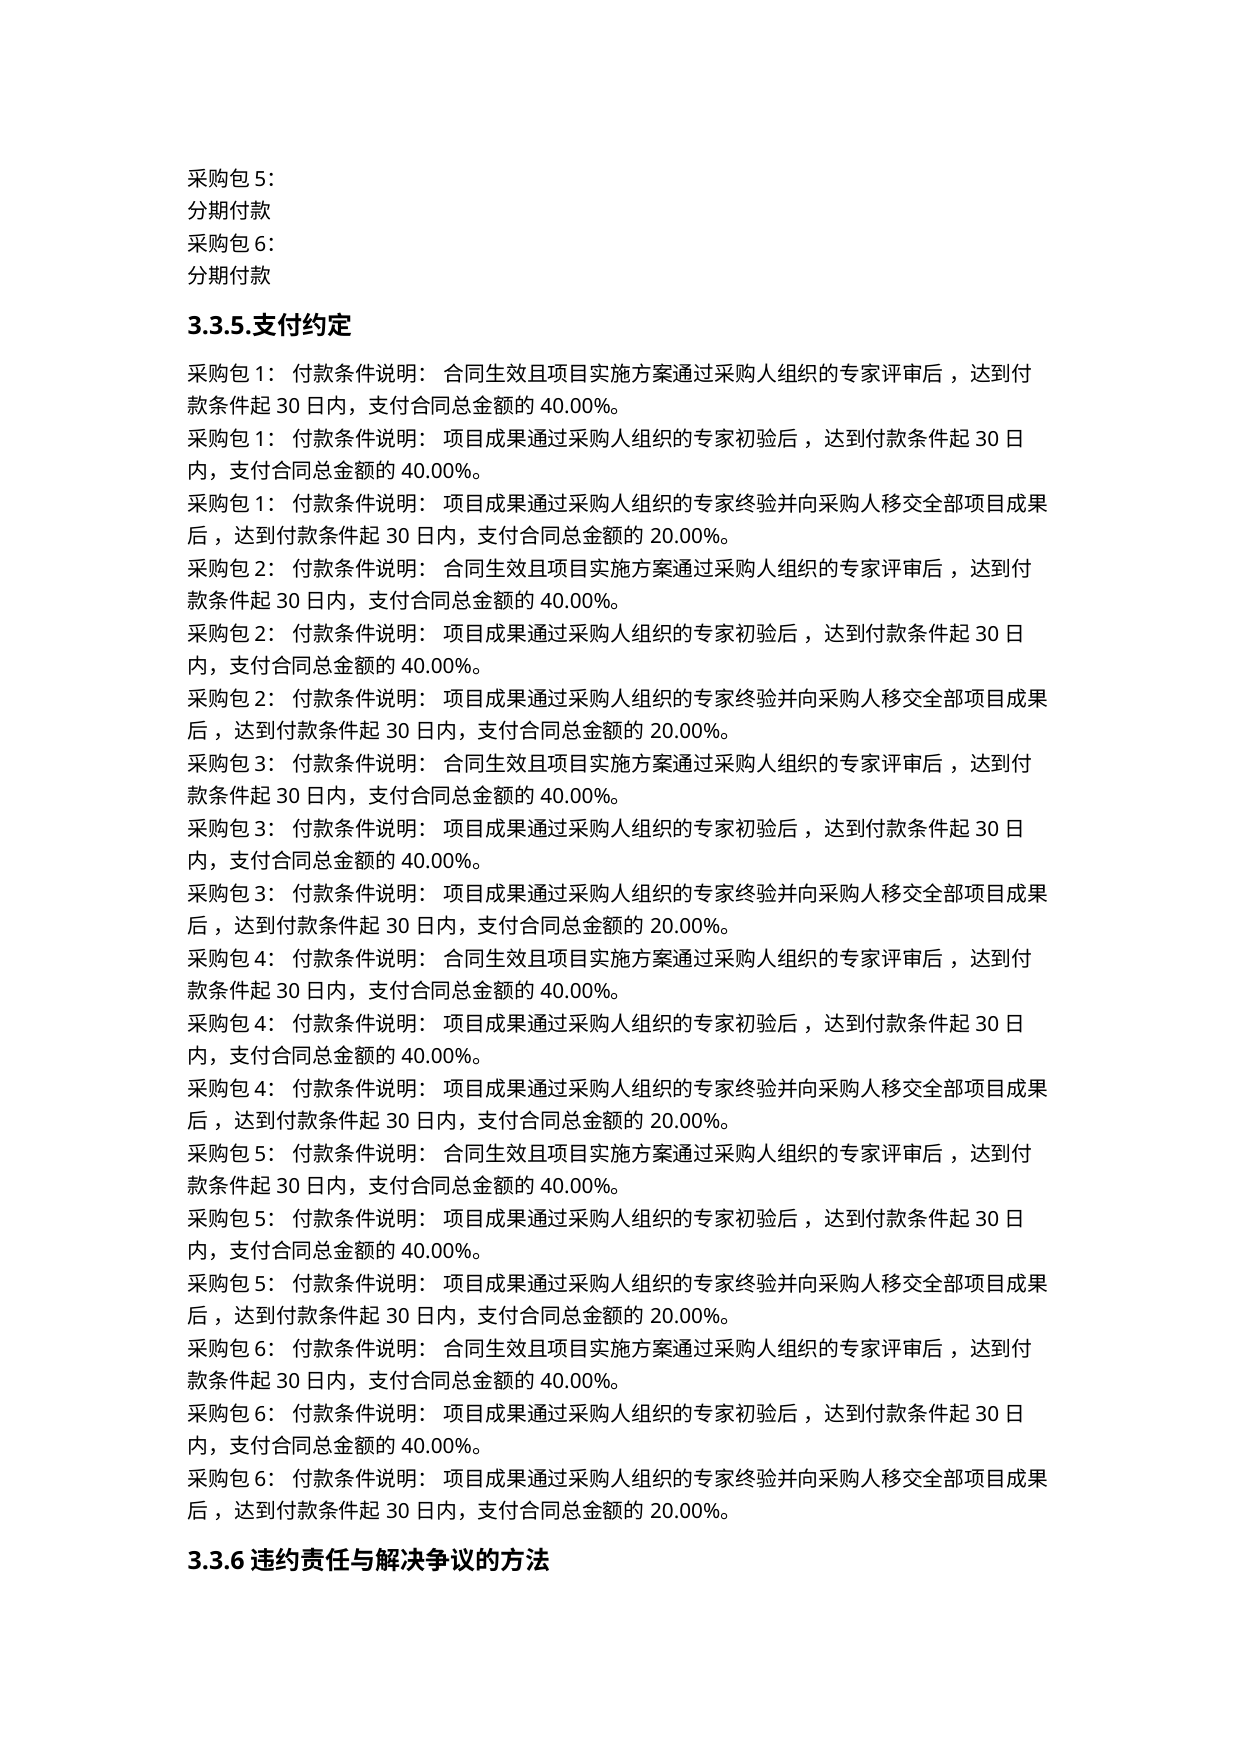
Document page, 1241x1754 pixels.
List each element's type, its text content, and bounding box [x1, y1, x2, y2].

text 采购包4： 付款条件说明： 合同生效且项目实施方案通过采购人组织的专家评审后 ，达到付款条件起 30 日内，支付合同总金额的 40.00%。 [187, 942, 1053, 1007]
text 采购包6： 付款条件说明： 项目成果通过采购人组织的专家初验后 ，达到付款条件起 30 日内，支付合同总金额的 40.00%。 [187, 1397, 1053, 1462]
text 采购包5： 付款条件说明： 项目成果通过采购人组织的专家初验后 ，达到付款条件起 30 日内，支付合同总金额的 40.00%。 [187, 1202, 1053, 1267]
text 3.3.5.支付约定 [187, 292, 1053, 357]
text 采购包3： 付款条件说明： 项目成果通过采购人组织的专家终验并向采购人移交全部项目成果后 ，达到付款条件起 30 日内，支付合同总金额的 20.00%。 [187, 877, 1053, 942]
text 采购包1： 付款条件说明： 项目成果通过采购人组织的专家终验并向采购人移交全部项目成果后 ，达到付款条件起 30 日内，支付合同总金额的 20.00%。 [187, 487, 1053, 552]
text 采购包3： 付款条件说明： 合同生效且项目实施方案通过采购人组织的专家评审后 ，达到付款条件起 30 日内，支付合同总金额的 40.00%。 [187, 747, 1053, 812]
text 3.3.6违约责任与解决争议的方法 [187, 1527, 1053, 1592]
text 采购包5： [187, 162, 1053, 194]
text 采购包4： 付款条件说明： 项目成果通过采购人组织的专家初验后 ，达到付款条件起 30 日内，支付合同总金额的 40.00%。 [187, 1007, 1053, 1072]
text 分期付款 [187, 194, 1053, 227]
text 采购包1： 付款条件说明： 合同生效且项目实施方案通过采购人组织的专家评审后 ，达到付款条件起 30 日内，支付合同总金额的 40.00%。 [187, 357, 1053, 422]
text 采购包5： 付款条件说明： 合同生效且项目实施方案通过采购人组织的专家评审后 ，达到付款条件起 30 日内，支付合同总金额的 40.00%。 [187, 1137, 1053, 1202]
text 采购包3： 付款条件说明： 项目成果通过采购人组织的专家初验后 ，达到付款条件起 30 日内，支付合同总金额的 40.00%。 [187, 812, 1053, 877]
text 采购包2： 付款条件说明： 项目成果通过采购人组织的专家初验后 ，达到付款条件起 30 日内，支付合同总金额的 40.00%。 [187, 617, 1053, 682]
text 采购包2： 付款条件说明： 合同生效且项目实施方案通过采购人组织的专家评审后 ，达到付款条件起 30 日内，支付合同总金额的 40.00%。 [187, 552, 1053, 617]
text 采购包6： [187, 227, 1053, 259]
text 采购包6： 付款条件说明： 项目成果通过采购人组织的专家终验并向采购人移交全部项目成果后 ，达到付款条件起 30 日内，支付合同总金额的 20.00%。 [187, 1462, 1053, 1527]
text 采购包5： 付款条件说明： 项目成果通过采购人组织的专家终验并向采购人移交全部项目成果后 ，达到付款条件起 30 日内，支付合同总金额的 20.00%。 [187, 1267, 1053, 1332]
text 采购包1： 付款条件说明： 项目成果通过采购人组织的专家初验后 ，达到付款条件起 30 日内，支付合同总金额的 40.00%。 [187, 422, 1053, 487]
text 采购包4： 付款条件说明： 项目成果通过采购人组织的专家终验并向采购人移交全部项目成果后 ，达到付款条件起 30 日内，支付合同总金额的 20.00%。 [187, 1072, 1053, 1137]
text 采购包2： 付款条件说明： 项目成果通过采购人组织的专家终验并向采购人移交全部项目成果后 ，达到付款条件起 30 日内，支付合同总金额的 20.00%。 [187, 682, 1053, 747]
text 采购包6： 付款条件说明： 合同生效且项目实施方案通过采购人组织的专家评审后 ，达到付款条件起 30 日内，支付合同总金额的 40.00%。 [187, 1332, 1053, 1397]
text 分期付款 [187, 259, 1053, 292]
